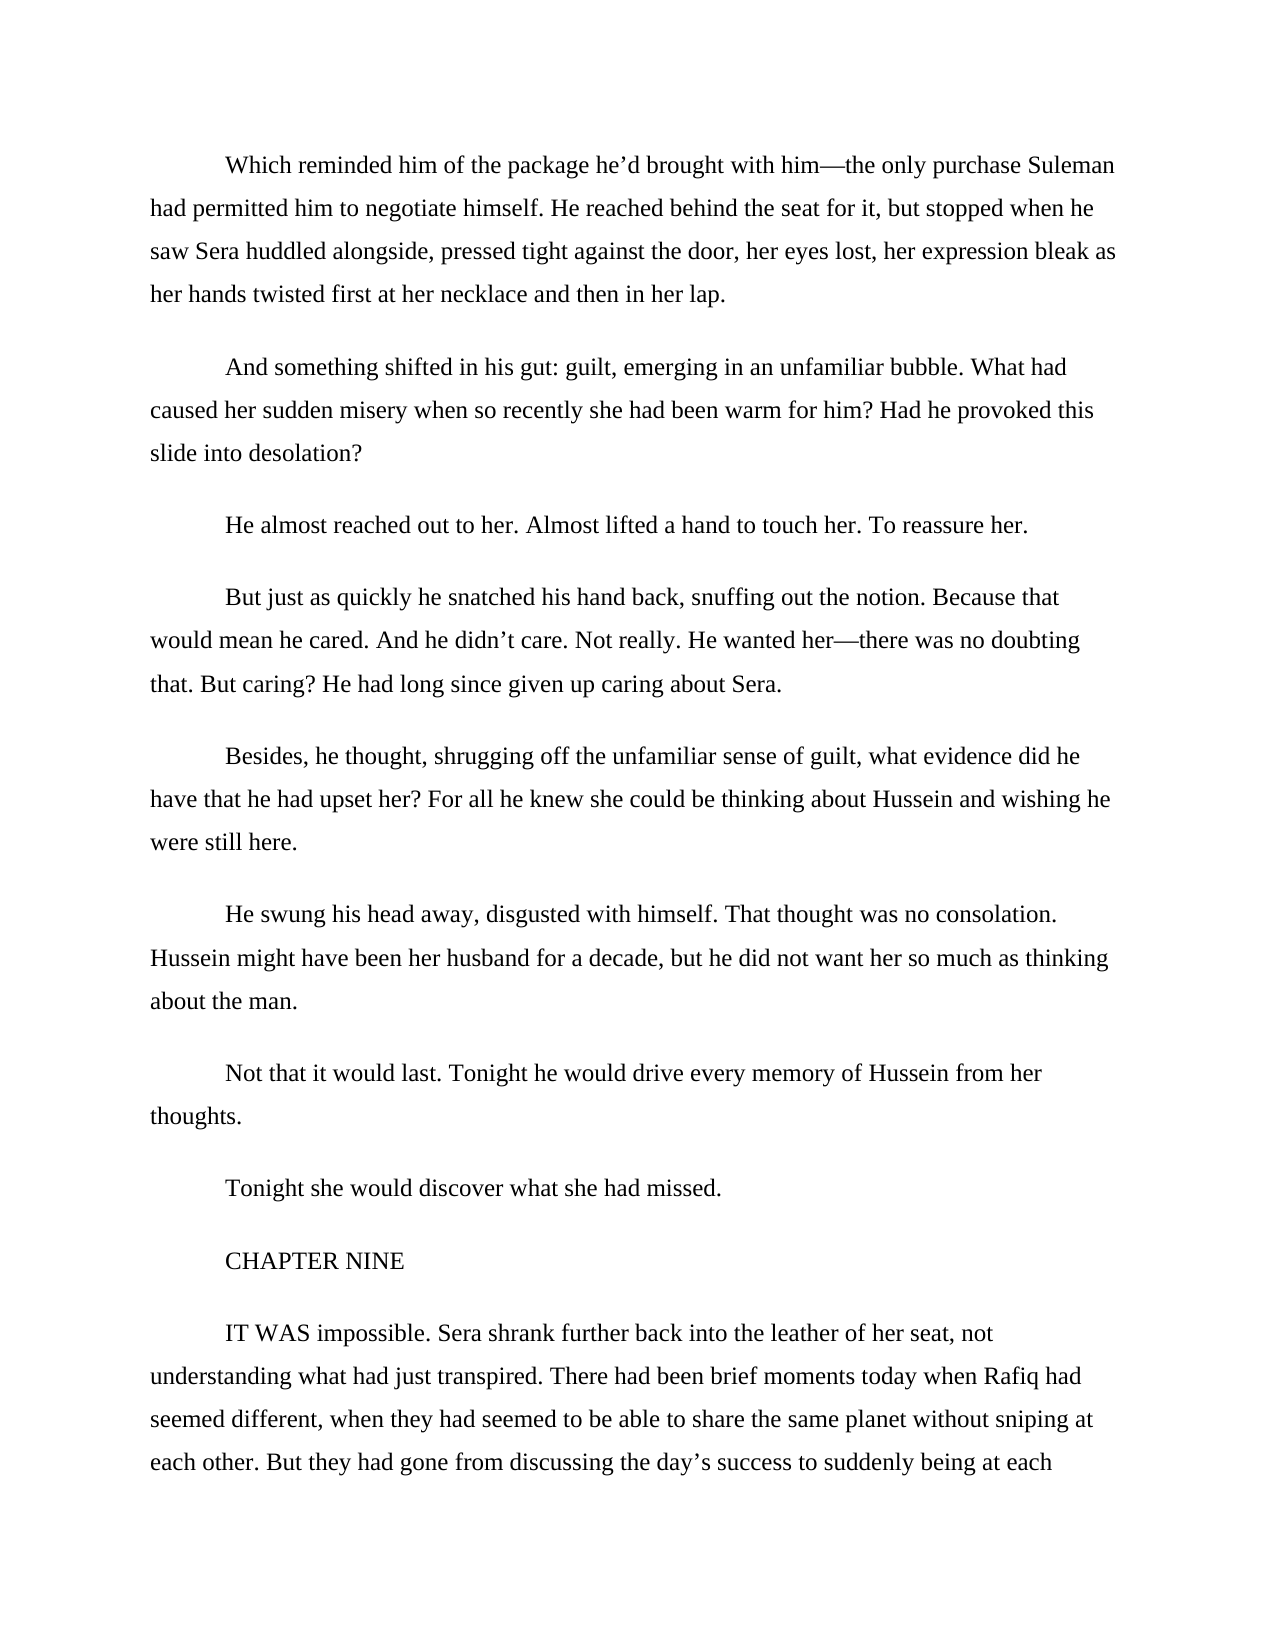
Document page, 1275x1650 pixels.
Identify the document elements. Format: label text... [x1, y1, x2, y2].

text Which reminded him of the package he’d brought with him—the only purchase Suleman had permitted him to negotiate himself. He reached behind the seat for it, but stopped when he saw Sera huddled alongside, pressed tight against the door, her eyes lost, her expression bleak as her hands twisted first at her necklace and then in her lap. [150, 150, 1125, 308]
text Besides, he thought, shrugging off the unfamiliar sense of guilt, what evidence did he have that he had upset her? For all he knew she could be thinking about Hussein and wishing he were still here. [150, 741, 1125, 856]
text He swung his head away, disgusted with himself. That thought was no consolation. Hussein might have been her husband for a decade, but he did not want her so much as thinking about the man. [150, 899, 1125, 1014]
text He almost reached out to her. Almost lifted a hand to touch her. To reassure her. [150, 510, 1125, 539]
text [150, 1318, 1125, 1476]
text Tonight she would discover what she had missed. [150, 1173, 1125, 1202]
text CHAPTER NINE [150, 1246, 1125, 1274]
text But just as quickly he snatched his hand back, snuffing out the notion. Because that would mean he cared. And he didn’t care. Not really. He wanted her—there was no doubting that. But caring? He had long since given up caring about Sera. [150, 582, 1125, 697]
text And something shifted in his gut: guilt, emerging in an unfamiliar bubble. What had caused her sudden misery when so recently she had been warm for him? Had he provoked this slide into desolation? [150, 352, 1125, 467]
text Not that it would last. Tonight he would drive every memory of Hussein from her thoughts. [150, 1058, 1125, 1130]
